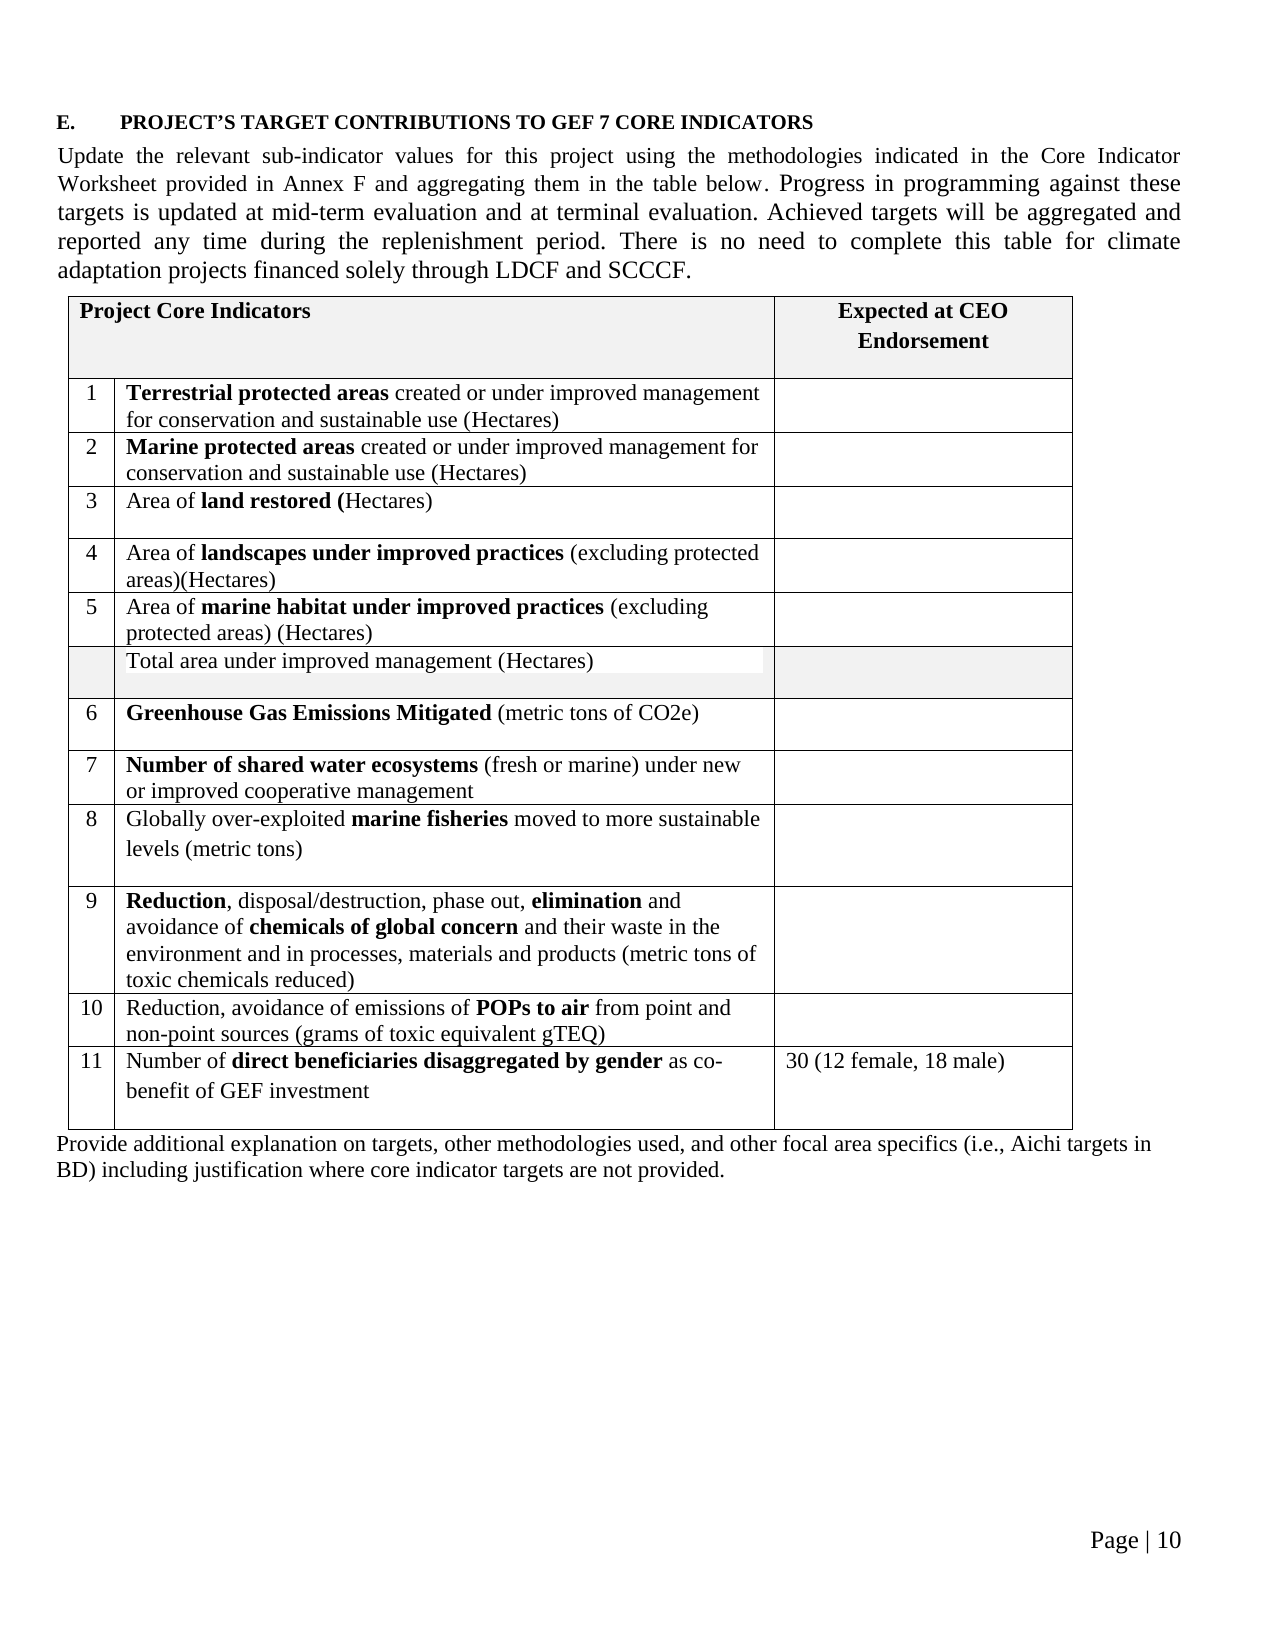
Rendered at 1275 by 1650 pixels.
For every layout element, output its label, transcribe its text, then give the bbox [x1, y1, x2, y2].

table_cell Number of direct beneficiaries disaggregated by gender as co-benefit of GEF investment [115, 1047, 774, 1128]
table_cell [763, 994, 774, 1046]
table_cell 30 (12 female, 18 male) [775, 1047, 1072, 1128]
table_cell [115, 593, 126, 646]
table_cell 4 [69, 539, 114, 592]
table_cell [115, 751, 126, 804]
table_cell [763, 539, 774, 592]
text Update the relevant sub-indicator values for this project using the methodologies indicated in the Core Indicator Worksheet provided in Annex F and aggregating them in the table below. Progress in programming against these targets is updated at mid-term evaluation and at terminal evaluation. Achieved targets will be aggregated and reported any time during the replenishment period. There is no need to complete this table for climate adaptation projects financed solely through LDCF and SCCCF. [57, 142, 1181, 283]
table_header Project Core Indicators [69, 297, 774, 378]
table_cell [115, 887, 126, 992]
table_cell [775, 487, 1072, 538]
table_cell Total area under improved management (Hectares) [115, 647, 774, 698]
table_cell 1 [69, 379, 114, 432]
table_cell 5 [69, 593, 114, 646]
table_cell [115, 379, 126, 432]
table_cell [775, 994, 1072, 1046]
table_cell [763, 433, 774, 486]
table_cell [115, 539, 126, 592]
table_cell 10 [69, 994, 114, 1046]
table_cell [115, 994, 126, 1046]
table_cell 9 [69, 887, 114, 992]
table_cell [69, 647, 114, 698]
table_cell Area of land restored (Hectares) [115, 487, 774, 538]
table_cell [775, 433, 1072, 486]
table_cell [775, 751, 1072, 804]
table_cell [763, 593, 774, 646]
text Provide additional explanation on targets, other methodologies used, and other focal area specifics (i.e., Aichi targets in BD) including justification where core indicator targets are not provided. [56, 1129, 1181, 1182]
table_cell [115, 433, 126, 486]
table_cell [775, 593, 1072, 646]
table_cell [775, 699, 1072, 750]
table_cell 6 [69, 699, 114, 750]
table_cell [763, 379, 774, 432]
table_cell [775, 887, 1072, 992]
table_header Expected at CEO Endorsement [775, 297, 1072, 378]
table_cell 7 [69, 751, 114, 804]
table_cell [775, 539, 1072, 592]
table_cell 2 [69, 433, 114, 486]
table_cell 8 [69, 805, 114, 886]
table_cell [775, 647, 1072, 698]
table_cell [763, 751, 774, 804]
table_cell Greenhouse Gas Emissions Mitigated (metric tons of CO2e) [115, 699, 774, 750]
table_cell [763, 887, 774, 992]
list Project’s Target Contributions to GEF 7 Core Indicators [56, 110, 1181, 134]
table_cell 11 [69, 1047, 114, 1128]
table_cell 3 [69, 487, 114, 538]
table_cell [775, 805, 1072, 886]
table_cell Globally over-exploited marine fisheries moved to more sustainable levels (metric tons) [115, 805, 774, 886]
table_cell [775, 379, 1072, 432]
